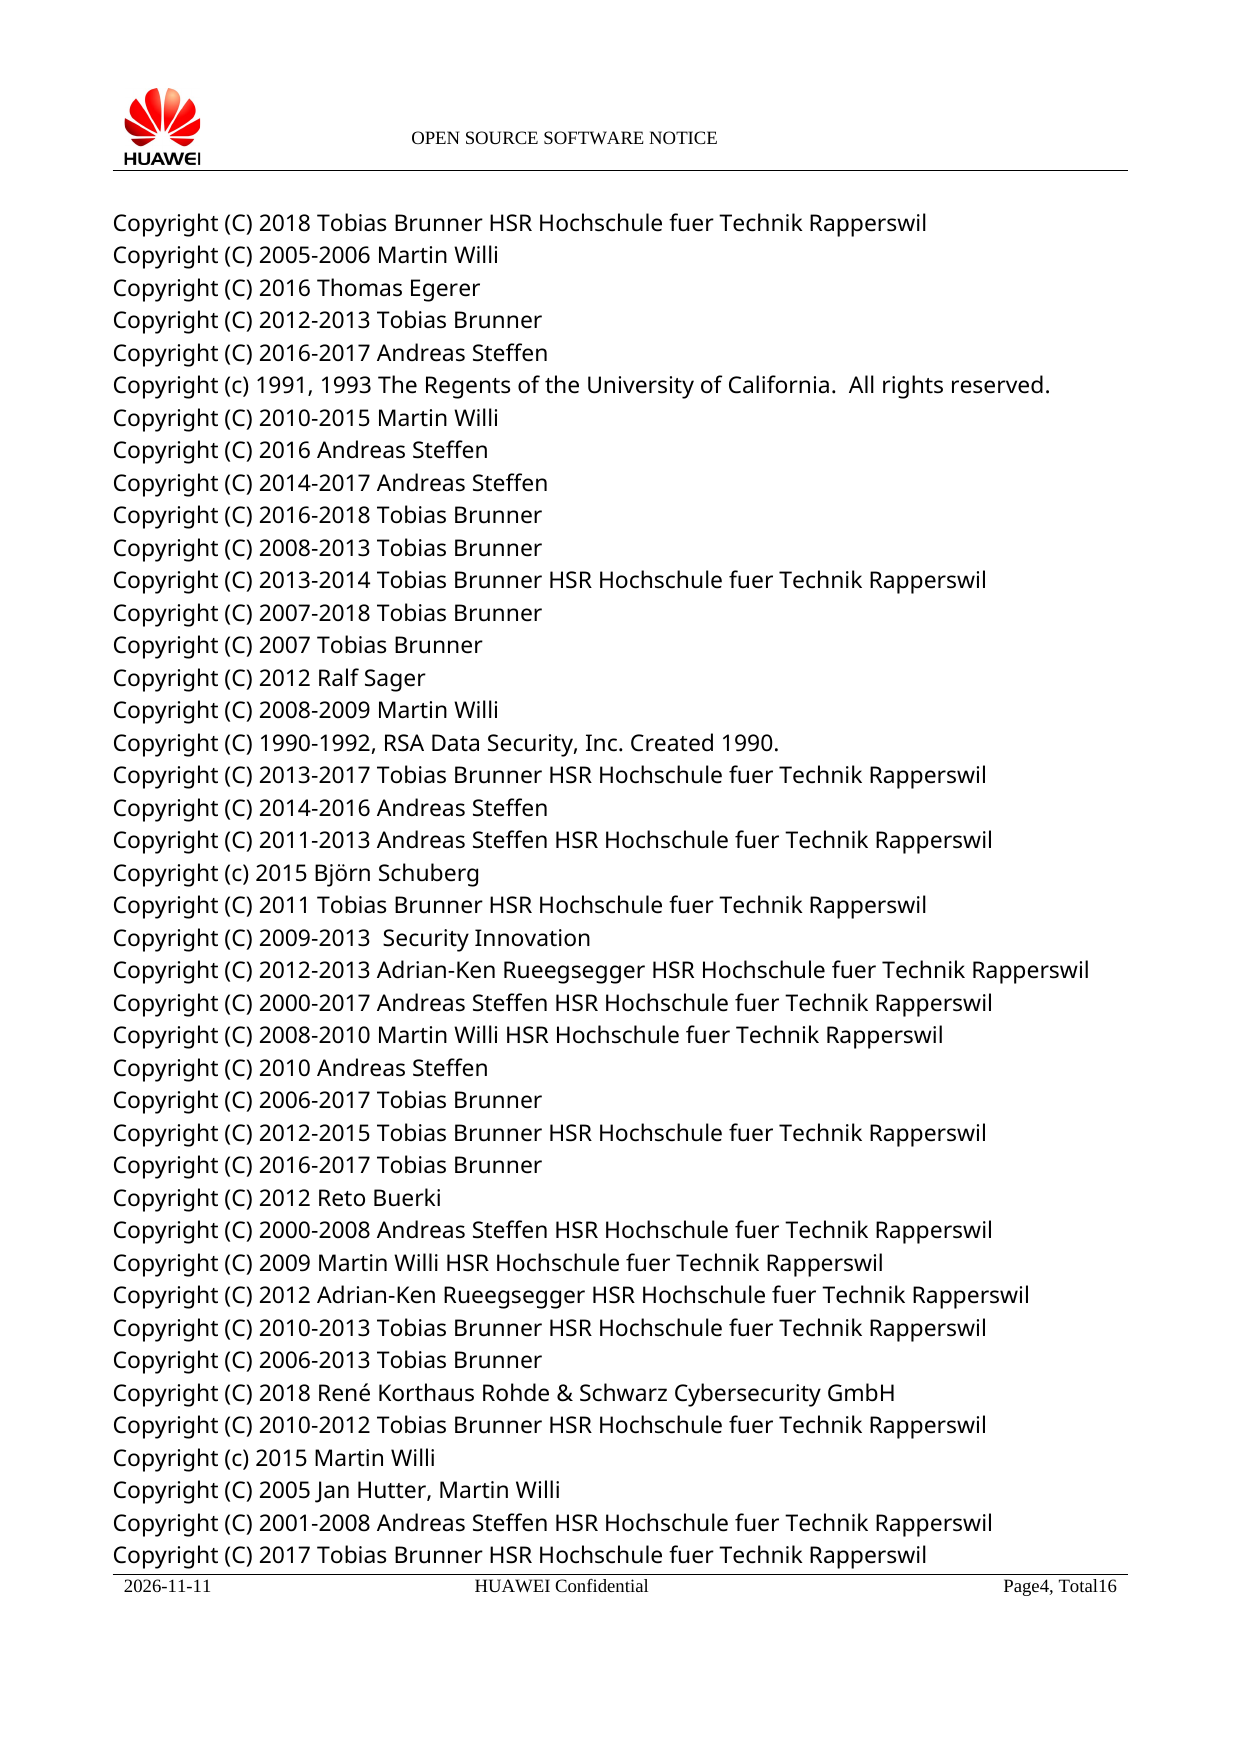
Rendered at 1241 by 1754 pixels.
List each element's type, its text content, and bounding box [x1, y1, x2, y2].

picture [124, 88, 201, 165]
